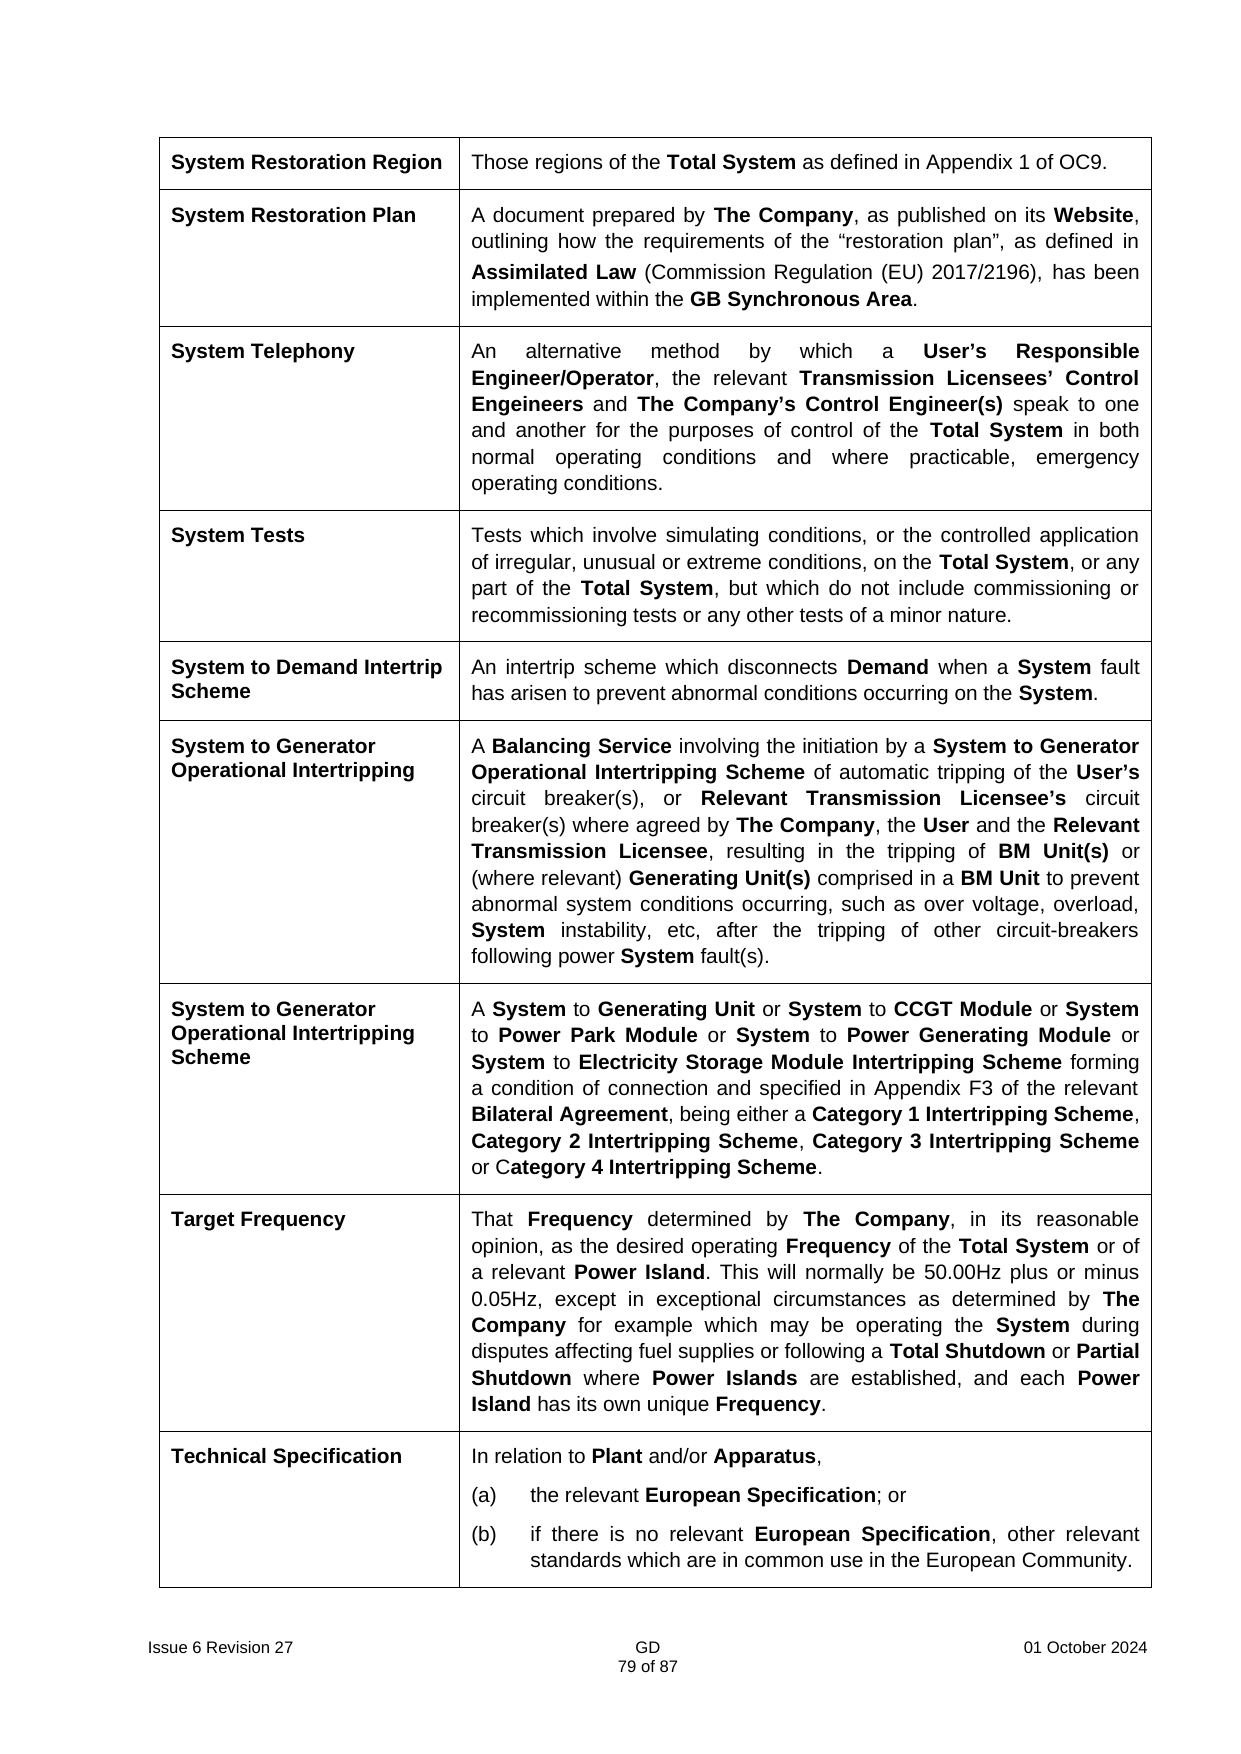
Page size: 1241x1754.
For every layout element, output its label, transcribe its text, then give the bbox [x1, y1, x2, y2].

table_cell System Telephony [160, 327, 459, 510]
table_cell System to Generator Operational Intertripping Scheme [160, 984, 459, 1194]
table_cell A System to Generating Unit or System to CCGT Module or System to Power Park Module or System to Power Generating Module or System to Electricity Storage Module Intertripping Scheme forming a condition of connection and specified in Appendix F3 of the relevant Bilateral Agreement, being either a Category 1 Intertripping Scheme, Category 2 Intertripping Scheme, Category 3 Intertripping Scheme or Category 4 Intertripping Scheme. [460, 984, 1151, 1194]
table_cell That Frequency determined by The Company, in its reasonable opinion, as the desired operating Frequency of the Total System or of a relevant Power Island. This will normally be 50.00Hz plus or minus 0.05Hz, except in exceptional circumstances as determined by The Company for example which may be operating the System during disputes affecting fuel supplies or following a Total Shutdown or Partial Shutdown where Power Islands are established, and each Power Island has its own unique Frequency. [460, 1195, 1151, 1431]
table_cell An alternative method by which a User’s Responsible Engineer/Operator, the relevant Transmission Licensees’ Control Engeineers and The Company’s Control Engineer(s) speak to one and another for the purposes of control of the Total System in both normal operating conditions and where practicable, emergency operating conditions. [460, 327, 1151, 510]
table_cell System to Generator Operational Intertripping [160, 721, 459, 983]
table_cell An intertrip scheme which disconnects Demand when a System fault has arisen to prevent abnormal conditions occurring on the System. [460, 642, 1151, 720]
table_cell Target Frequency [160, 1195, 459, 1431]
table_cell System to Demand Intertrip Scheme [160, 642, 459, 720]
table_cell Technical Specification [160, 1432, 459, 1587]
table_cell Tests which involve simulating conditions, or the controlled application of irregular, unusual or extreme conditions, on the Total System, or any part of the Total System, but which do not include commissioning or recommissioning tests or any other tests of a minor nature. [460, 511, 1151, 641]
table_cell In relation to Plant and/or Apparatus, (a) the relevant European Specification; or (b) if there is no relevant European Specification, other relevant standards which are in common use in the European Community. [460, 1432, 1151, 1587]
table_cell System Restoration Plan [160, 190, 459, 326]
table_cell System Restoration Region [160, 138, 459, 189]
table_cell Those regions of the Total System as defined in Appendix 1 of OC9. [460, 138, 1151, 189]
table_cell A document prepared by The Company, as published on its Website, outlining how the requirements of the “restoration plan”, as defined in Assimilated Law (Commission Regulation (EU) 2017/2196), has been implemented within the GB Synchronous Area. [460, 190, 1151, 326]
table_cell System Tests [160, 511, 459, 641]
table_cell A Balancing Service involving the initiation by a System to Generator Operational Intertripping Scheme of automatic tripping of the User’s circuit breaker(s), or Relevant Transmission Licensee’s circuit breaker(s) where agreed by The Company, the User and the Relevant Transmission Licensee, resulting in the tripping of BM Unit(s) or (where relevant) Generating Unit(s) comprised in a BM Unit to prevent abnormal system conditions occurring, such as over voltage, overload, System instability, etc, after the tripping of other circuit-breakers following power System fault(s). [460, 721, 1151, 983]
